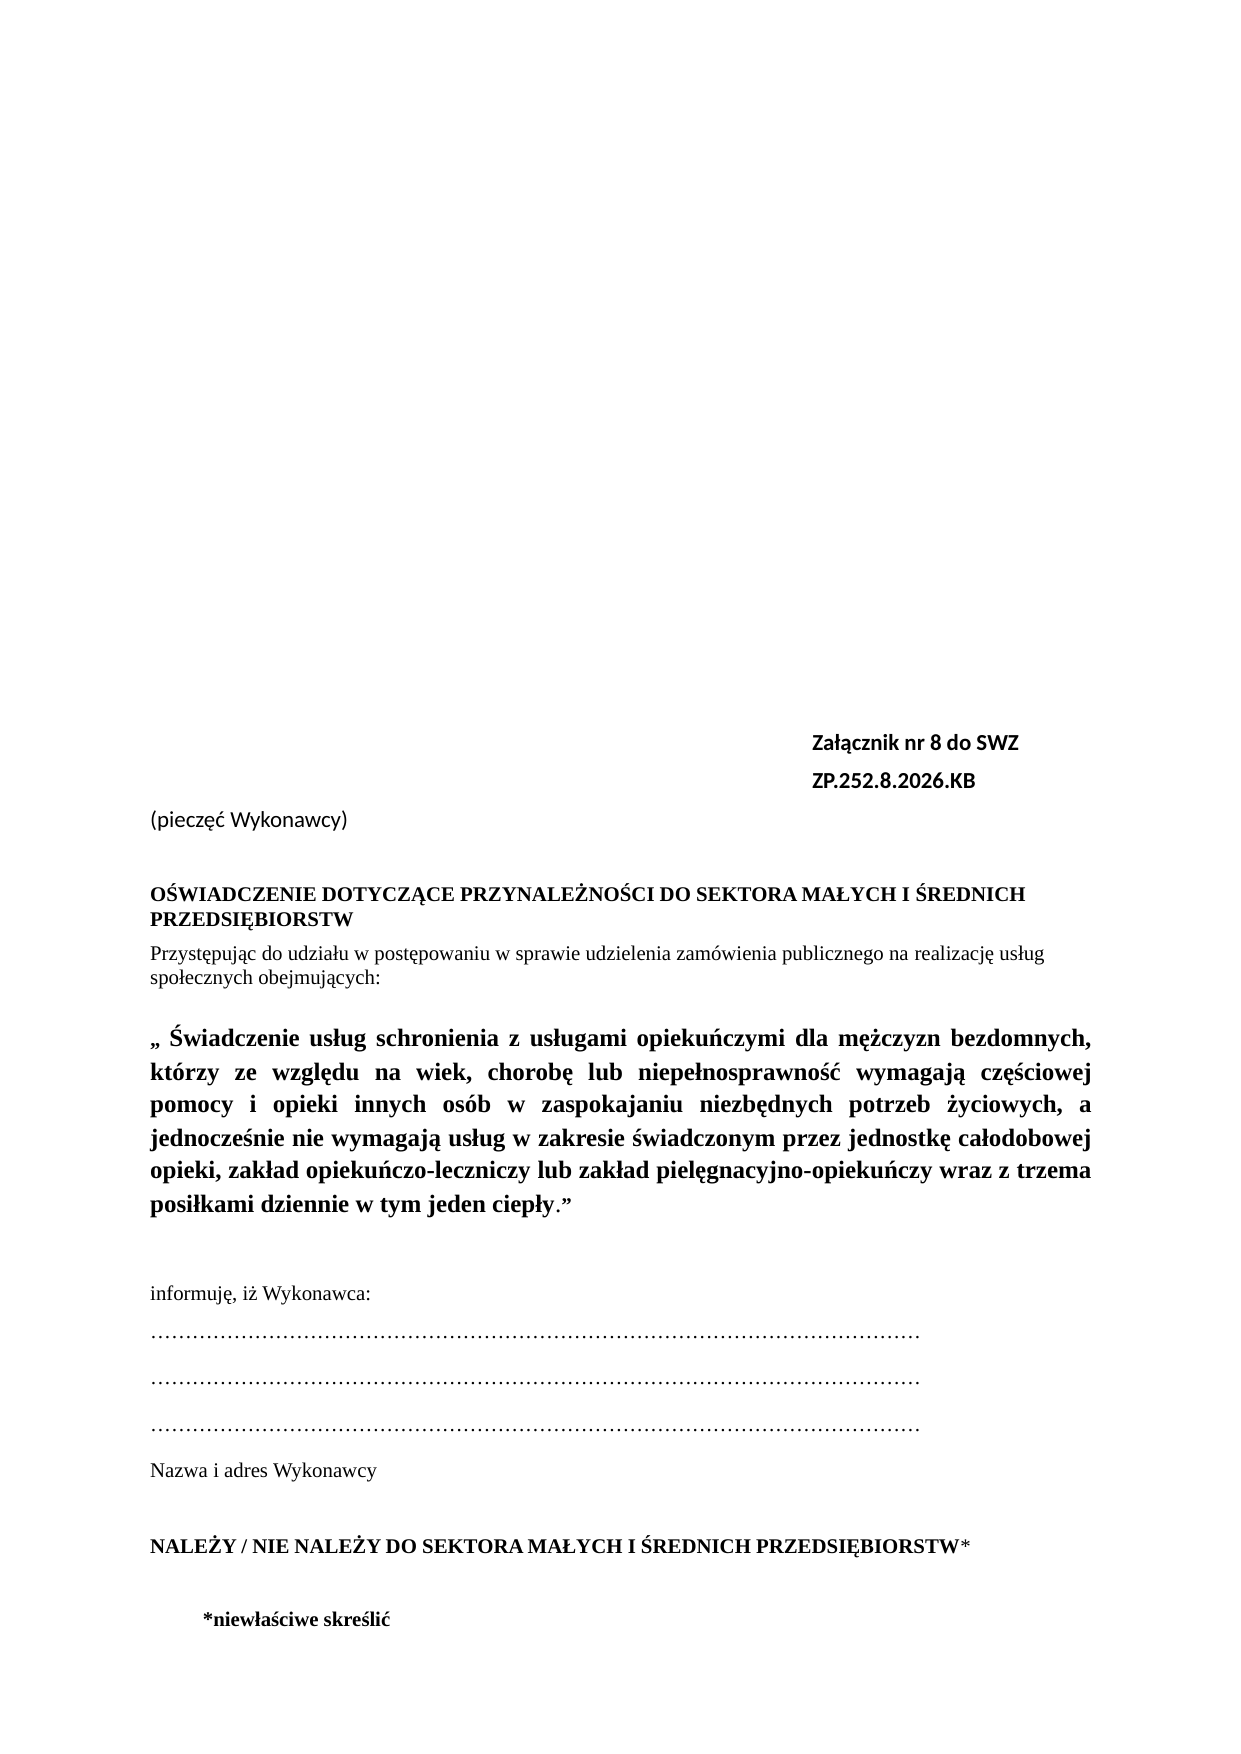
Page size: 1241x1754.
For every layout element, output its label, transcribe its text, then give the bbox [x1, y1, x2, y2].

text Przystępując do udziału w postępowaniu w sprawie udzielenia zamówienia publicznego na realizację usług społecznych obejmujących: [150, 941, 1092, 989]
text Nazwa i adres Wykonawcy [150, 1458, 1092, 1482]
text OŚWIADCZENIE DOTYCZĄCE PRZYNALEŻNOŚCI DO SEKTORA MAŁYCH I ŚREDNICH PRZEDSIĘBIORSTW [150, 882, 1092, 931]
text ………………………………………………………………………………………………… [150, 1411, 1092, 1436]
text *niewłaściwe skreślić [203, 1606, 1092, 1631]
text „ Świadczenie usług schronienia z usługami opiekuńczymi dla mężczyzn bezdomnych, którzy ze względu na wiek, chorobę lub niepełnosprawność wymagają częściowej pomocy i opieki innych osób w zaspokajaniu niezbędnych potrzeb życiowych, a jednocześnie nie wymagają usług w zakresie świadczonym przez jednostkę całodobowej opieki, zakład opiekuńczo-leczniczy lub zakład pielęgnacyjno-opiekuńczy wraz z trzema posiłkami dziennie w tym jeden ciepły.” [150, 1023, 1092, 1217]
text ………………………………………………………………………………………………… [150, 1365, 1092, 1389]
text ………………………………………………………………………………………………… [150, 1318, 1092, 1343]
text NALEŻY / NIE NALEŻY DO SEKTORA MAŁYCH I ŚREDNICH PRZEDSIĘBIORSTW* [150, 1534, 1092, 1558]
text ZP.252.8.2026.KB [694, 766, 1092, 794]
text (pieczęć Wykonawcy) [150, 805, 1092, 833]
text informuję, iż Wykonawca: [150, 1281, 1092, 1304]
text Załącznik nr 8 do SWZ [738, 728, 1092, 756]
